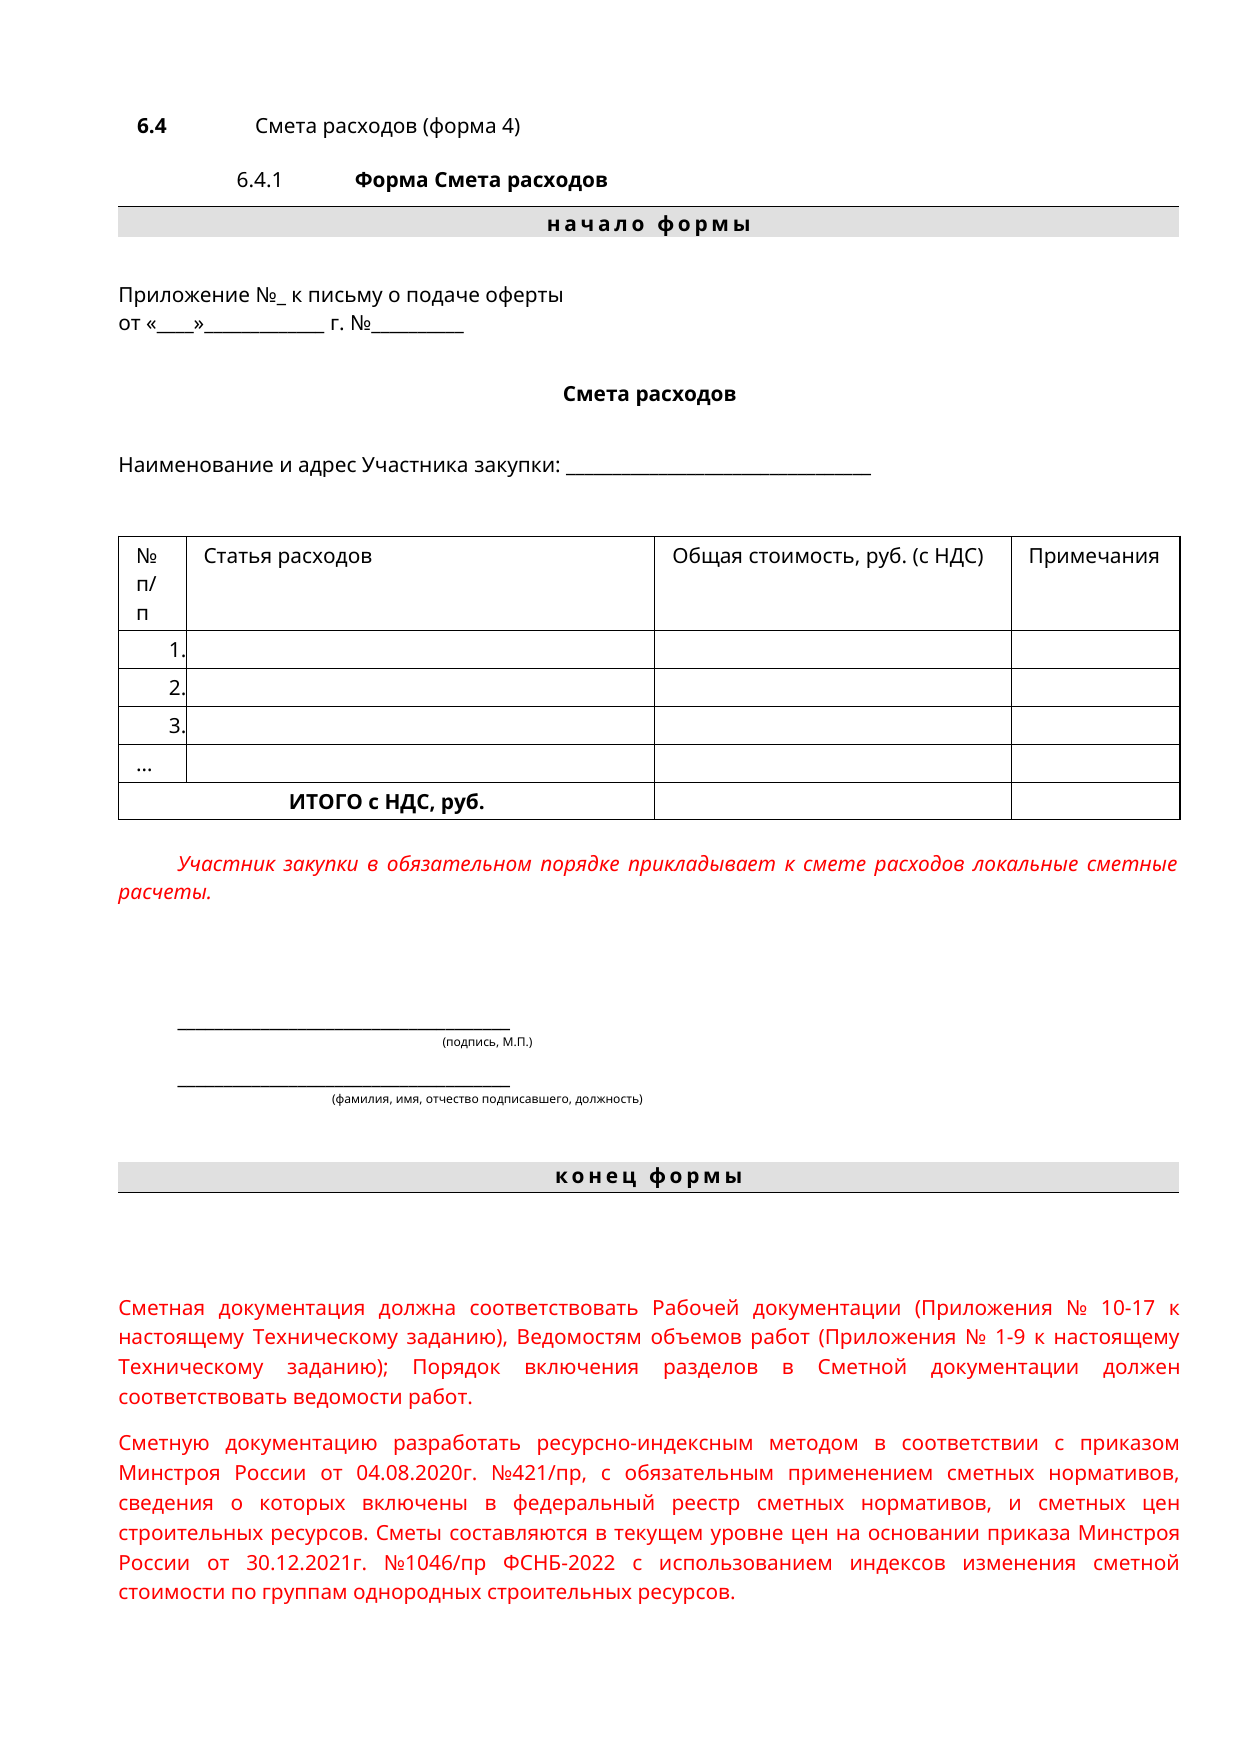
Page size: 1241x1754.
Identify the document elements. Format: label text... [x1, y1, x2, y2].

table_cell [187, 631, 654, 668]
text Сметную документацию разработать ресурсно-индексным методом в соответствии с приказом Минстроя России от 04.08.2020г. №421/пр, с обязательным применением сметных нормативов, сведения о которых включены в федеральный реестр сметных нормативов, и сметных цен строительных ресурсов. Сметы составляются в текущем уровне цен на основании приказа Минстроя России от 30.12.2021г. №1046/пр ФСНБ-2022 с использованием индексов изменения сметной стоимости по группам однородных строительных ресурсов. [118, 1428, 1181, 1606]
table_cell [119, 669, 186, 706]
table_cell [187, 707, 654, 744]
table_cell [119, 707, 186, 744]
table_cell [1012, 669, 1179, 706]
text Сметная документация должна соответствовать Рабочей документации (Приложения № 10-17 к настоящему Техническому заданию), Ведомостям объемов работ (Приложения № 1-9 к настоящему Техническому заданию); Порядок включения разделов в Сметной документации должен соответствовать ведомости работ. [118, 1293, 1181, 1410]
subtitle Смета расходов (форма 4) [137, 111, 1181, 140]
table_cell [119, 631, 186, 668]
table_cell [187, 745, 654, 782]
table_cell [187, 669, 654, 706]
table_cell [655, 783, 1011, 819]
text Наименование и адрес Участника закупки: _________________________________ [118, 450, 1181, 479]
table_header Статья расходов [187, 537, 654, 630]
table_cell [655, 669, 1011, 706]
text конец формы [118, 1162, 1179, 1192]
list Форма Смета расходов [236, 165, 1181, 193]
table_cell [1012, 707, 1179, 744]
text ____________________________________ [118, 1062, 1181, 1091]
text начало формы [118, 207, 1179, 237]
table_header № п/п [119, 537, 186, 630]
table_cell [1012, 745, 1179, 782]
table_cell [655, 745, 1011, 782]
text Приложение №_ к письму о подаче оферты от «____»_____________ г. №__________ [118, 280, 1181, 337]
table_cell … [119, 745, 186, 782]
table_header Примечания [1012, 537, 1179, 630]
text (фамилия, имя, отчество подписавшего, должность) [118, 1091, 797, 1119]
text Участник закупки в обязательном порядке прикладывает к смете расходов локальные сметные расчеты. [118, 849, 1181, 906]
table_cell ИТОГО с НДС, руб. [119, 783, 654, 819]
table_cell [1012, 631, 1179, 668]
table_header Общая стоимость, руб. (с НДС) [655, 537, 1011, 630]
text ____________________________________ [118, 1005, 1181, 1034]
text (подпись, М.П.) [118, 1034, 797, 1062]
table_cell [655, 707, 1011, 744]
table_cell [1012, 783, 1179, 819]
table_cell [655, 631, 1011, 668]
text Смета расходов [118, 379, 1181, 408]
